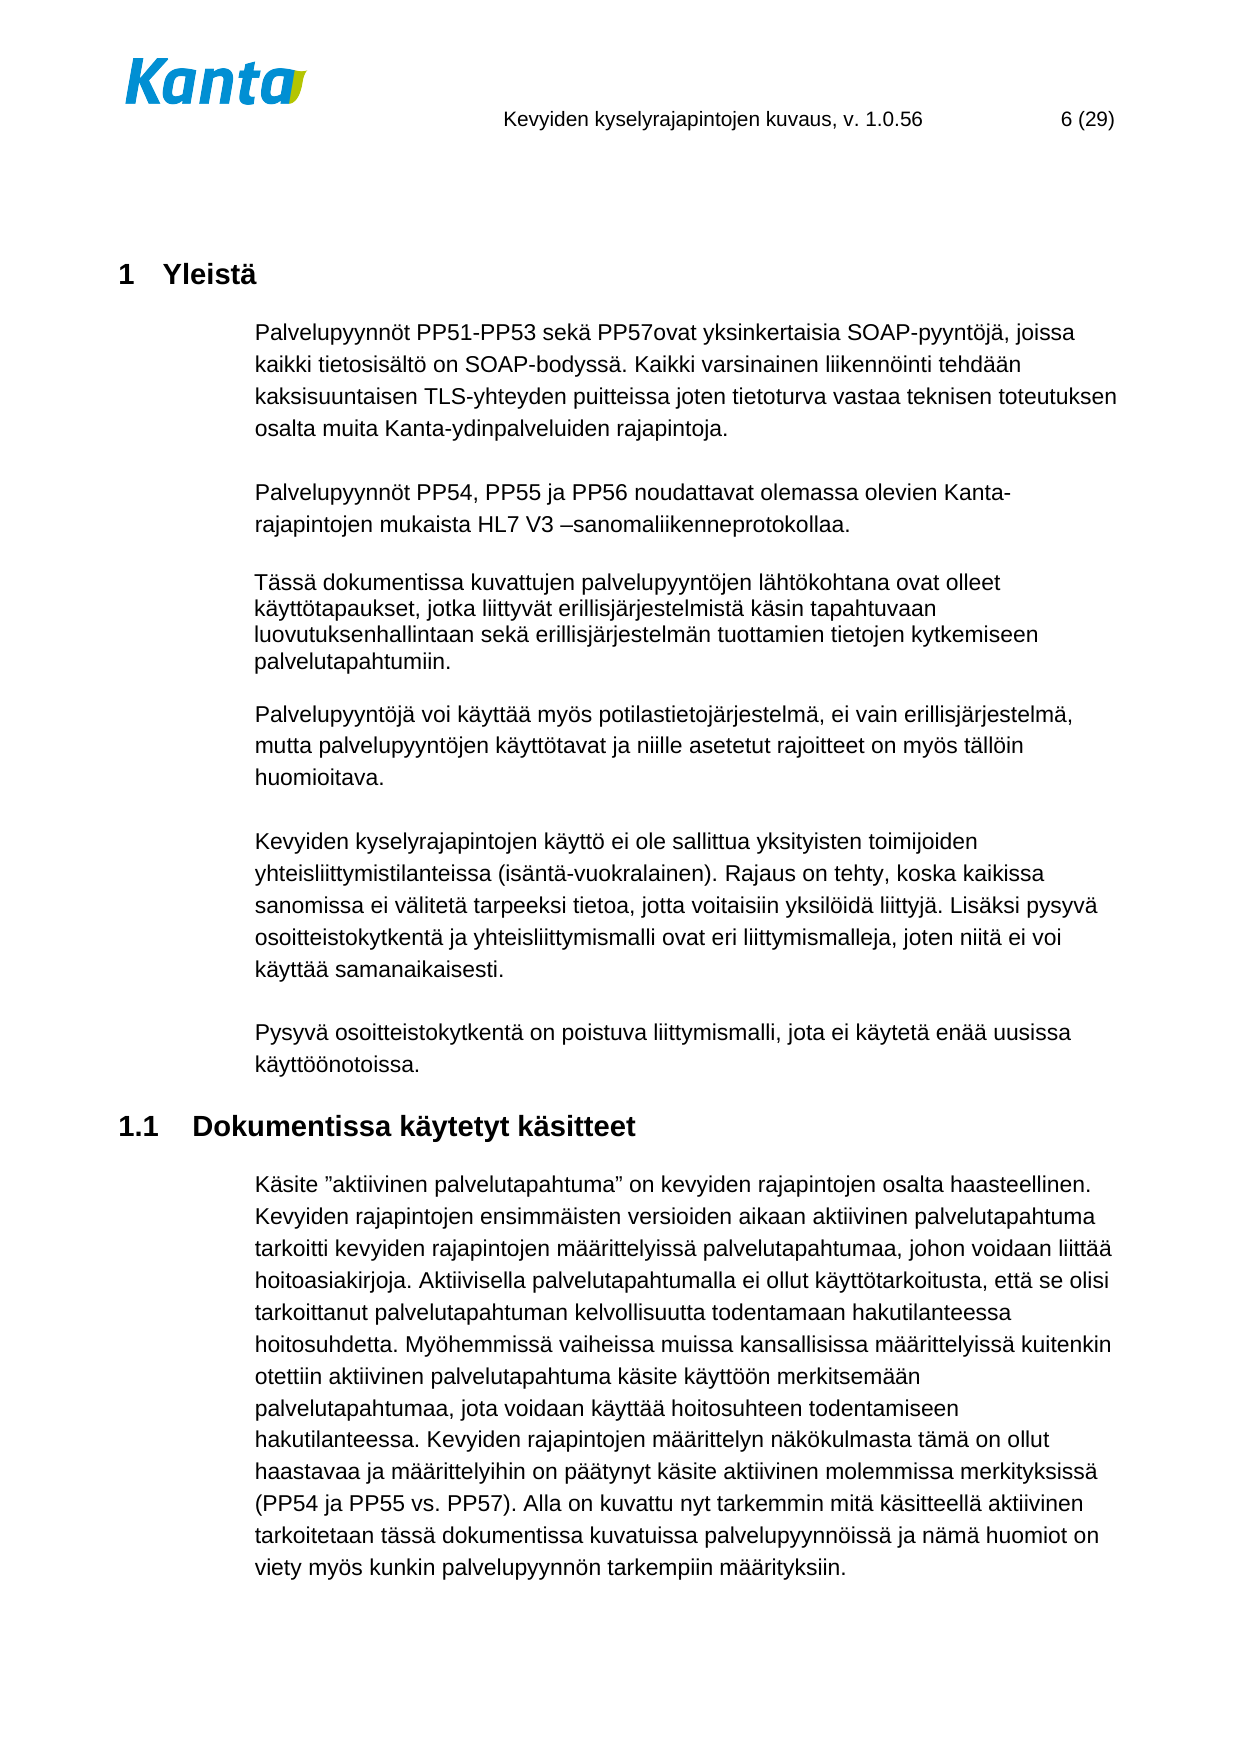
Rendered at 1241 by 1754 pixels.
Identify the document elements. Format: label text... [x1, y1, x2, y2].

text Palvelupyyntöjä voi käyttää myös potilastietojärjestelmä, ei vain erillisjärjestelmä, mutta palvelupyyntöjen käyttötavat ja niille asetetut rajoitteet on myös tällöin huomioitava. [254, 695, 1122, 791]
subtitle Dokumentissa käytetyt käsitteet [118, 1109, 1122, 1143]
picture [271, 77, 283, 95]
text Kevyiden kyselyrajapintojen käyttö ei ole sallittua yksityisten toimijoiden yhteisliittymistilanteissa (isäntä-vuokralainen). Rajaus on tehty, koska kaikissa sanomissa ei välitetä tarpeeksi tietoa, jotta voitaisiin yksilöidä liittyjä. Lisäksi pysyvä osoitteistokytkentä ja yhteisliittymismalli ovat eri liittymismalleja, joten niitä ei voi käyttää samanaikaisesti. [254, 822, 1122, 982]
text Palvelupyynnöt PP51-PP53 sekä PP57ovat yksinkertaisia SOAP-pyyntöjä, joissa kaikki tietosisältö on SOAP-bodyssä. Kaikki varsinainen liikennöinti tehdään kaksisuuntaisen TLS-yhteyden puitteissa joten tietoturva vastaa teknisen toteutuksen osalta muita Kanta-ydinpalveluiden rajapintoja. [254, 314, 1122, 441]
text Käsite ”aktiivinen palvelutapahtuma” on kevyiden rajapintojen osalta haasteellinen. Kevyiden rajapintojen ensimmäisten versioiden aikaan aktiivinen palvelutapahtuma tarkoitti kevyiden rajapintojen määrittelyissä palvelutapahtumaa, johon voidaan liittää hoitoasiakirjoja. Aktiivisella palvelutapahtumalla ei ollut käyttötarkoitusta, että se olisi tarkoittanut palvelutapahtuman kelvollisuutta todentamaan hakutilanteessa hoitosuhdetta. Myöhemmissä vaiheissa muissa kansallisissa määrittelyissä kuitenkin otettiin aktiivinen palvelutapahtuma käsite käyttöön merkitsemään palvelutapahtumaa, jota voidaan käyttää hoitosuhteen todentamiseen hakutilanteessa. Kevyiden rajapintojen määrittelyn näkökulmasta tämä on ollut haastavaa ja määrittelyihin on päätynyt käsite aktiivinen molemmissa merkityksissä (PP54 ja PP55 vs. PP57). Alla on kuvattu nyt tarkemmin mitä käsitteellä aktiivinen tarkoitetaan tässä dokumentissa kuvatuissa palvelupyynnöissä ja nämä huomiot on viety myös kunkin palvelupyynnön tarkempiin määrityksiin. [254, 1166, 1122, 1580]
text Tässä dokumentissa kuvattujen palvelupyyntöjen lähtökohtana ovat olleet käyttötapaukset, jotka liittyvät erillisjärjestelmistä käsin tapahtuvaan luovutuksenhallintaan sekä erillisjärjestelmän tuottamien tietojen kytkemiseen palvelutapahtumiin. [254, 569, 1122, 674]
subtitle Yleistä [118, 257, 1122, 291]
picture [125, 58, 132, 97]
picture [141, 58, 155, 75]
picture [125, 58, 308, 105]
text Pysyvä osoitteistokytkentä on poistuva liittymismalli, jota ei käytetä enää uusissa käyttöönotoissa. [254, 1014, 1122, 1077]
picture [173, 77, 185, 95]
text Palvelupyynnöt PP54, PP55 ja PP56 noudattavat olemassa olevien Kanta-rajapintojen mukaista HL7 V3 –sanomaliikenneprotokollaa. [254, 473, 1122, 537]
